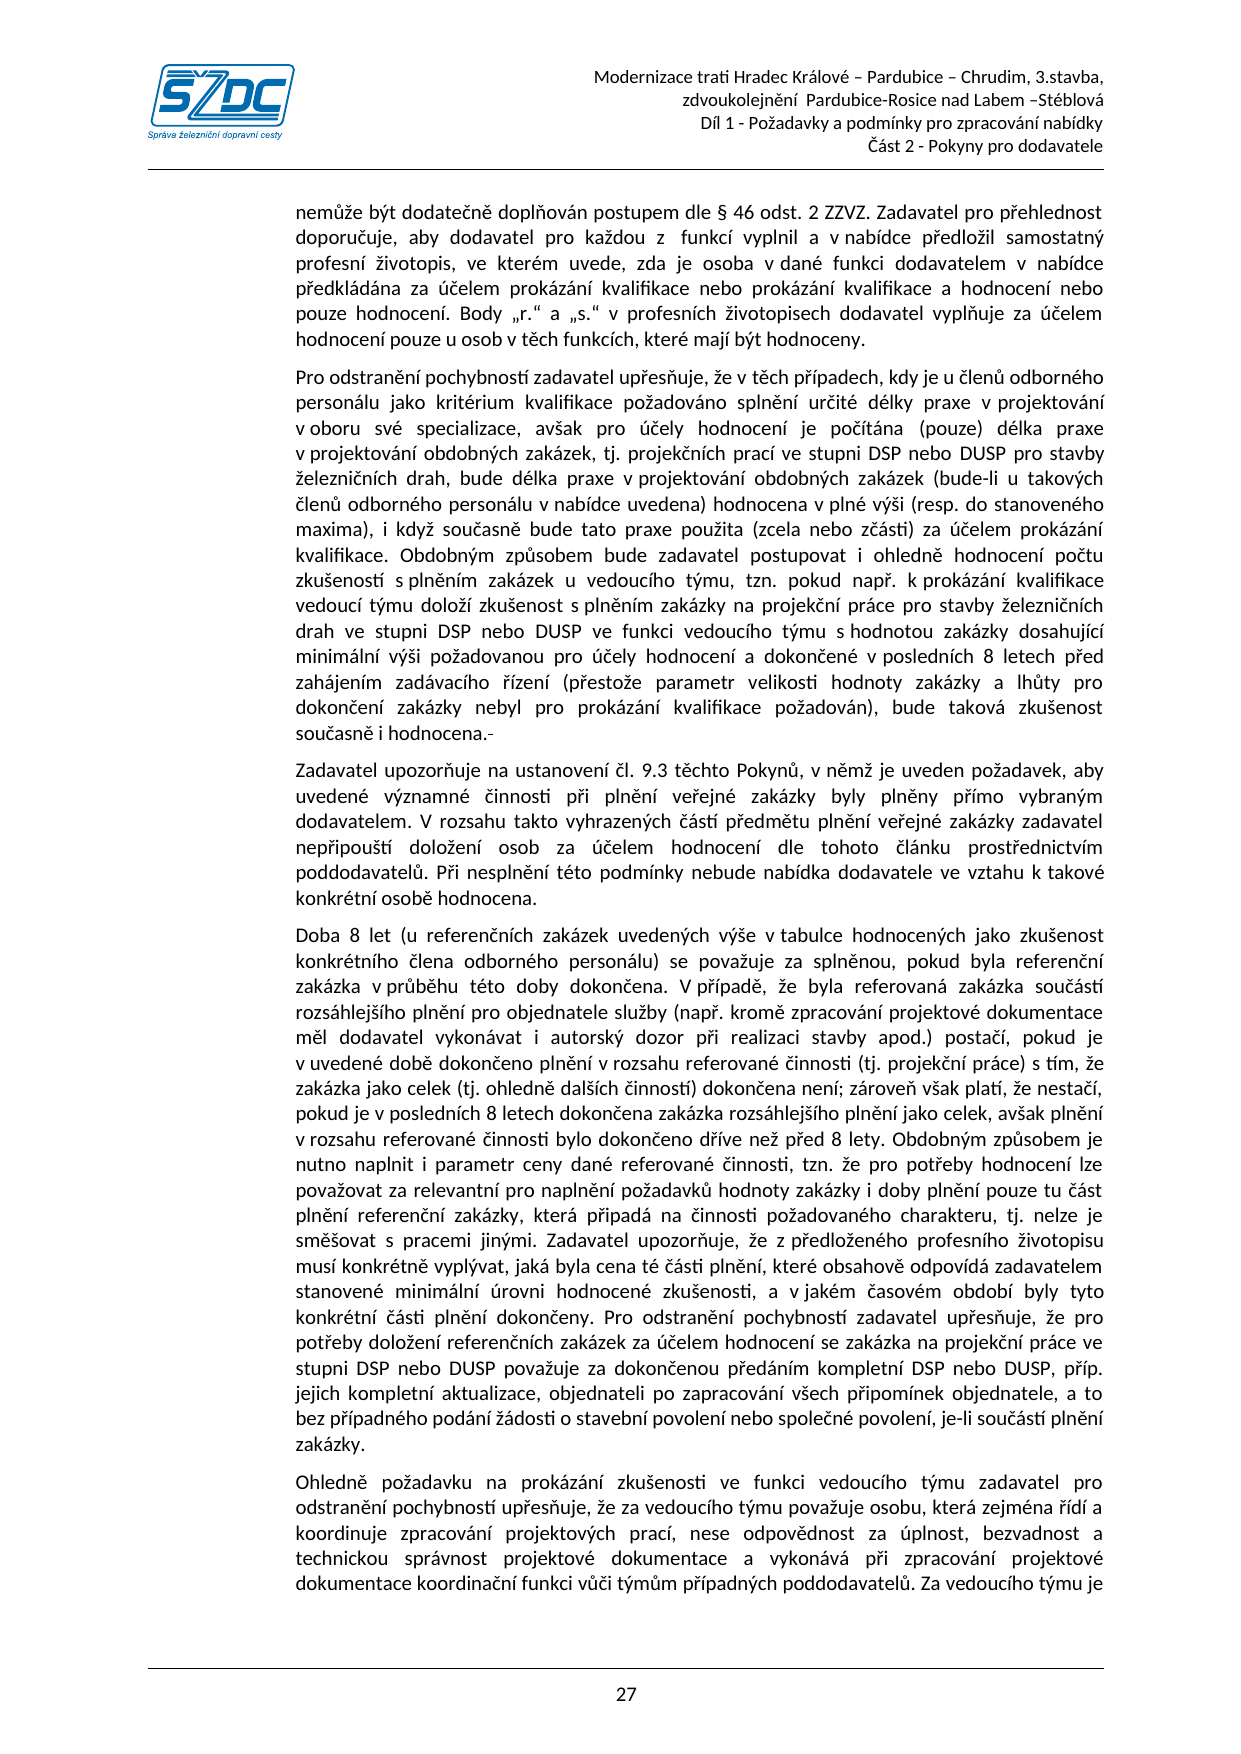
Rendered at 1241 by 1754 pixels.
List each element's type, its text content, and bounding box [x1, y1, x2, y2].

text Pro odstranění pochybností zadavatel upřesňuje, že v těch případech, kdy je u členů odborného personálu jako kritérium kvalifikace požadováno splnění určité délky praxe v projektování v oboru své specializace, avšak pro účely hodnocení je počítána (pouze) délka praxe v projektování obdobných zakázek, tj. projekčních prací ve stupni DSP nebo DUSP pro stavby železničních drah, bude délka praxe v projektování obdobných zakázek (bude-li u takových členů odborného personálu v nabídce uvedena) hodnocena v plné výši (resp. do stanoveného maxima), i když současně bude tato praxe použita (zcela nebo zčásti) za účelem prokázání kvalifikace. Obdobným způsobem bude zadavatel postupovat i ohledně hodnocení počtu zkušeností s plněním zakázek u vedoucího týmu, tzn. pokud např. k prokázání kvalifikace vedoucí týmu doloží zkušenost s plněním zakázky na projekční práce pro stavby železničních drah ve stupni DSP nebo DUSP ve funkci vedoucího týmu s hodnotou zakázky dosahující minimální výši požadovanou pro účely hodnocení a dokončené v posledních 8 letech před zahájením zadávacího řízení (přestože parametr velikosti hodnoty zakázky a lhůty pro dokončení zakázky nebyl pro prokázání kvalifikace požadován), bude taková zkušenost současně i hodnocena. [295, 364, 1104, 745]
text Doba 8 let (u referenčních zakázek uvedených výše v tabulce hodnocených jako zkušenost konkrétního člena odborného personálu) se považuje za splněnou, pokud byla referenční zakázka v průběhu této doby dokončena. V případě, že byla referovaná zakázka součástí rozsáhlejšího plnění pro objednatele služby (např. kromě zpracování projektové dokumentace měl dodavatel vykonávat i autorský dozor při realizaci stavby apod.) postačí, pokud je v uvedené době dokončeno plnění v rozsahu referované činnosti (tj. projekční práce) s tím, že zakázka jako celek (tj. ohledně dalších činností) dokončena není; zároveň však platí, že nestačí, pokud je v posledních 8 letech dokončena zakázka rozsáhlejšího plnění jako celek, avšak plnění v rozsahu referované činnosti bylo dokončeno dříve než před 8 lety. Obdobným způsobem je nutno naplnit i parametr ceny dané referované činnosti, tzn. že pro potřeby hodnocení lze považovat za relevantní pro naplnění požadavků hodnoty zakázky i doby plnění pouze tu část plnění referenční zakázky, která připadá na činnosti požadovaného charakteru, tj. nelze je směšovat s pracemi jinými. Zadavatel upozorňuje, že z předloženého profesního životopisu musí konkrétně vyplývat, jaká byla cena té části plnění, které obsahově odpovídá zadavatelem stanovené minimální úrovni hodnocené zkušenosti, a v jakém časovém období byly tyto konkrétní části plnění dokončeny. Pro odstranění pochybností zadavatel upřesňuje, že pro potřeby doložení referenčních zakázek za účelem hodnocení se zakázka na projekční práce ve stupni DSP nebo DUSP považuje za dokončenou předáním kompletní DSP nebo DUSP, příp. jejich kompletní aktualizace, objednateli po zapracování všech připomínek objednatele, a to bez případného podání žádosti o stavební povolení nebo společné povolení, je-li součástí plnění zakázky. [295, 923, 1104, 1456]
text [295, 1469, 1104, 1596]
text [295, 199, 1104, 351]
text Zadavatel upozorňuje na ustanovení čl. 9.3 těchto Pokynů, v němž je uveden požadavek, aby uvedené významné činnosti při plnění veřejné zakázky byly plněny přímo vybraným dodavatelem. V rozsahu takto vyhrazených částí předmětu plnění veřejné zakázky zadavatel nepřipouští doložení osob za účelem hodnocení dle tohoto článku prostřednictvím poddodavatelů. Při nesplnění této podmínky nebude nabídka dodavatele ve vztahu k takové konkrétní osobě hodnocena. [295, 758, 1104, 910]
